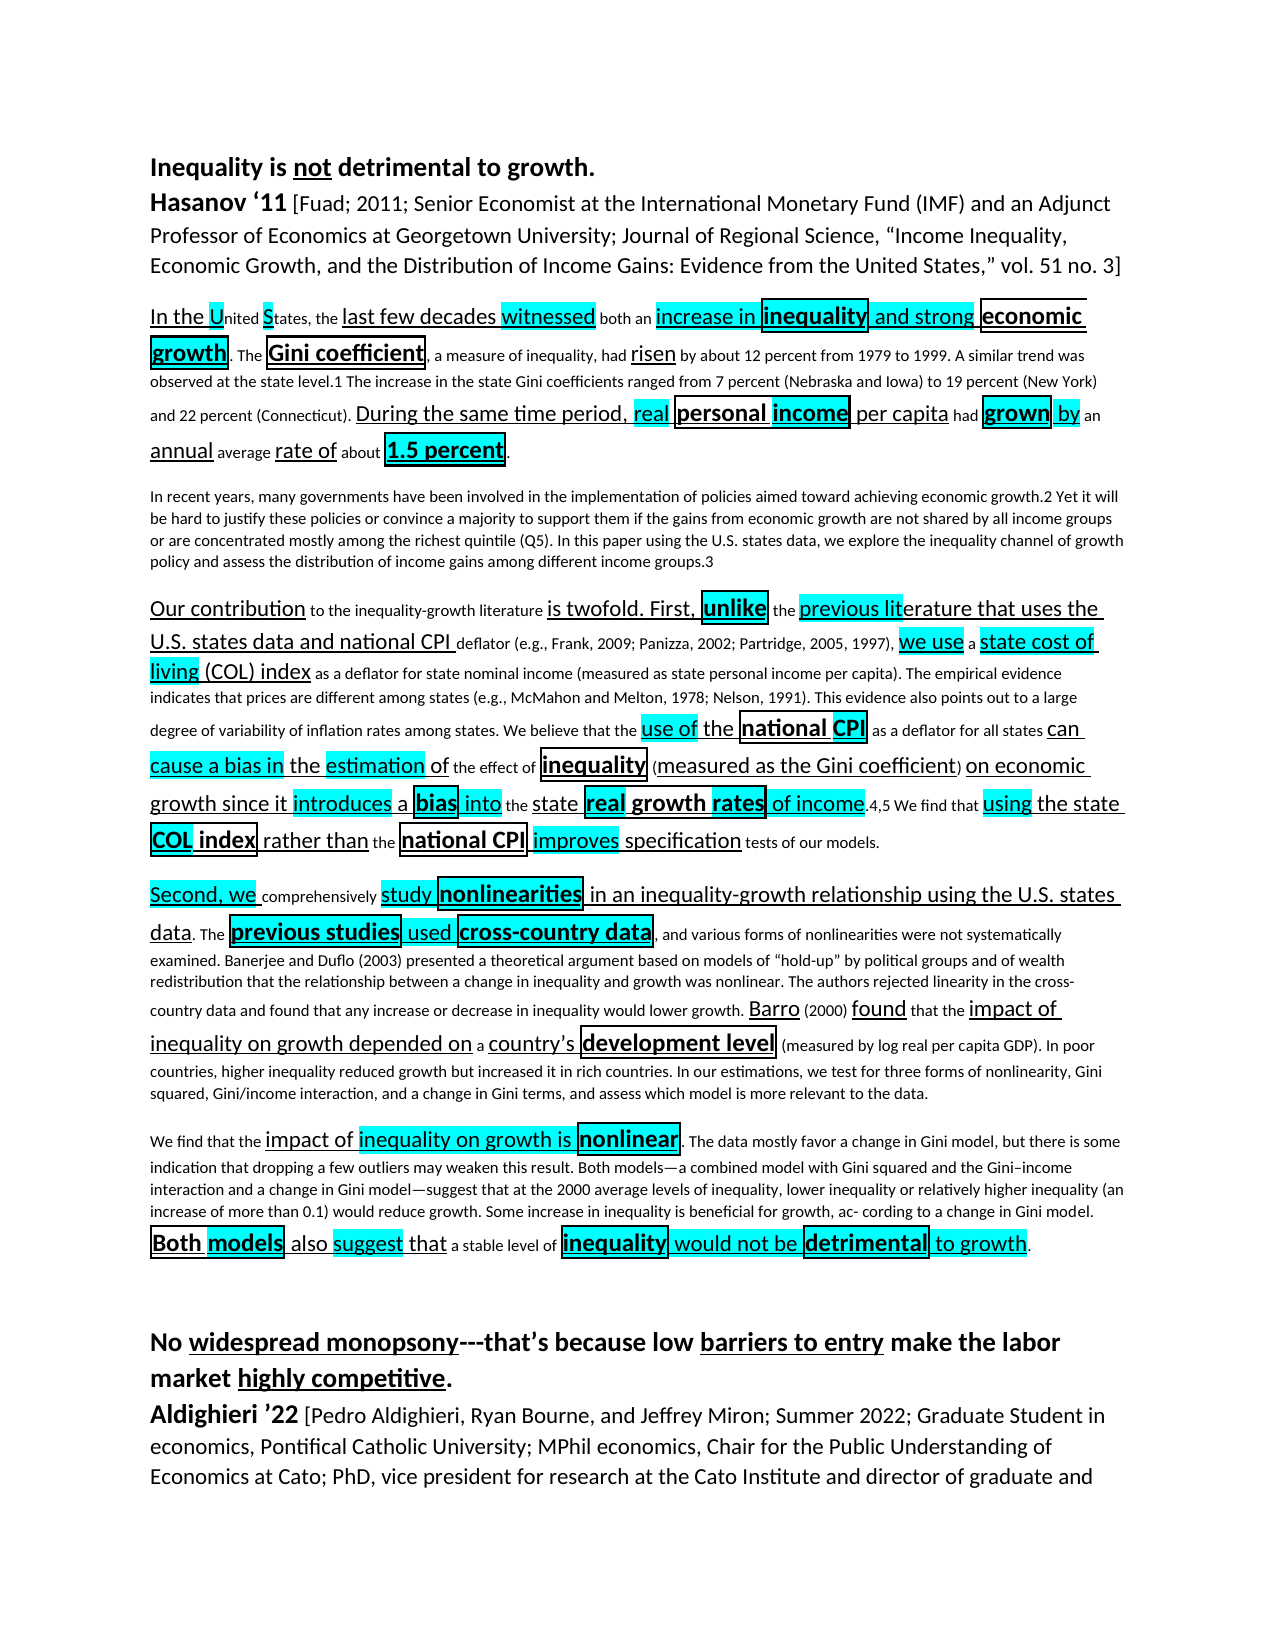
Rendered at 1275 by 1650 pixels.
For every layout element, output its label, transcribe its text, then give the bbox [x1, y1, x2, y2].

text Our contribution to the inequality-growth literature is twofold. First, unlike the previous literature that uses the U.S. states data and national CPI deflator (e.g., Frank, 2009; Panizza, 2002; Partridge, 2005, 1997), we use a state cost of living (COL) index as a deflator for state nominal income (measured as state personal income per capita). The empirical evidence indicates that prices are different among states (e.g., McMahon and Melton, 1978; Nelson, 1991). This evidence also points out to a large degree of variability of inflation rates among states. We believe that the use of the national CPI as a deflator for all states can cause a bias in the estimation of the effect of inequality (measured as the Gini coefficient) on economic growth since it introduces a bias into the state real growth rates of income.4,5 We find that using the state COL index rather than the national CPI improves specification tests of our models. [150, 590, 1125, 857]
text Second, we comprehensively study nonlinearities in an inequality-growth relationship using the U.S. states data. The previous studies used cross-country data, and various forms of nonlinearities were not systematically examined. Banerjee and Duflo (2003) presented a theoretical argument based on models of “hold-up” by political groups and of wealth redistribution that the relationship between a change in inequality and growth was nonlinear. The authors rejected linearity in the cross-country data and found that any increase or decrease in inequality would lower growth. Barro (2000) found that the impact of inequality on growth depended on a country’s development level (measured by log real per capita GDP). In poor countries, higher inequality reduced growth but increased it in rich countries. In our estimations, we test for three forms of nonlinearity, Gini squared, Gini/income interaction, and a change in Gini terms, and assess which model is more relevant to the data. [150, 876, 1125, 1103]
subtitle No widespread monopsony---that’s because low barriers to entry make the labor market highly competitive. [150, 1326, 1125, 1394]
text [150, 1397, 1125, 1490]
text In the United States, the last few decades witnessed both an increase in inequality and strong economic growth. The Gini coefficient, a measure of inequality, had risen by about 12 percent from 1979 to 1999. A similar trend was observed at the state level.1 The increase in the state Gini coefficients ranged from 7 percent (Nebraska and Iowa) to 19 percent (New York) and 22 percent (Connecticut). During the same time period, real personal income per capita had grown by an annual average rate of about 1.5 percent. [150, 298, 1125, 467]
text In recent years, many governments have been involved in the implementation of policies aimed toward achieving economic growth.2 Yet it will be hard to justify these policies or convince a majority to support them if the gains from economic growth are not shared by all income groups or are concentrated mostly among the richest quintile (Q5). In this paper using the U.S. states data, we explore the inequality channel of growth policy and assess the distribution of income gains among different income groups.3 [150, 486, 1125, 572]
text We find that the impact of inequality on growth is nonlinear. The data mostly favor a change in Gini model, but there is some indication that dropping a few outliers may weaken this result. Both models—a combined model with Gini squared and the Gini–income interaction and a change in Gini model—suggest that at the 2000 average levels of inequality, lower inequality or relatively higher inequality (an increase of more than 0.1) would reduce growth. Some increase in inequality is beneficial for growth, ac- cording to a change in Gini model. Both models also suggest that a stable level of inequality would not be detrimental to growth. [150, 1122, 1125, 1259]
subtitle Inequality is not detrimental to growth. [150, 150, 1125, 183]
text Hasanov ‘11 [Fuad; 2011; Senior Economist at the International Monetary Fund (IMF) and an Adjunct Professor of Economics at Georgetown University; Journal of Regional Science, “Income Inequality, Economic Growth, and the Distribution of Income Gains: Evidence from the United States,” vol. 51 no. 3] [150, 186, 1125, 279]
